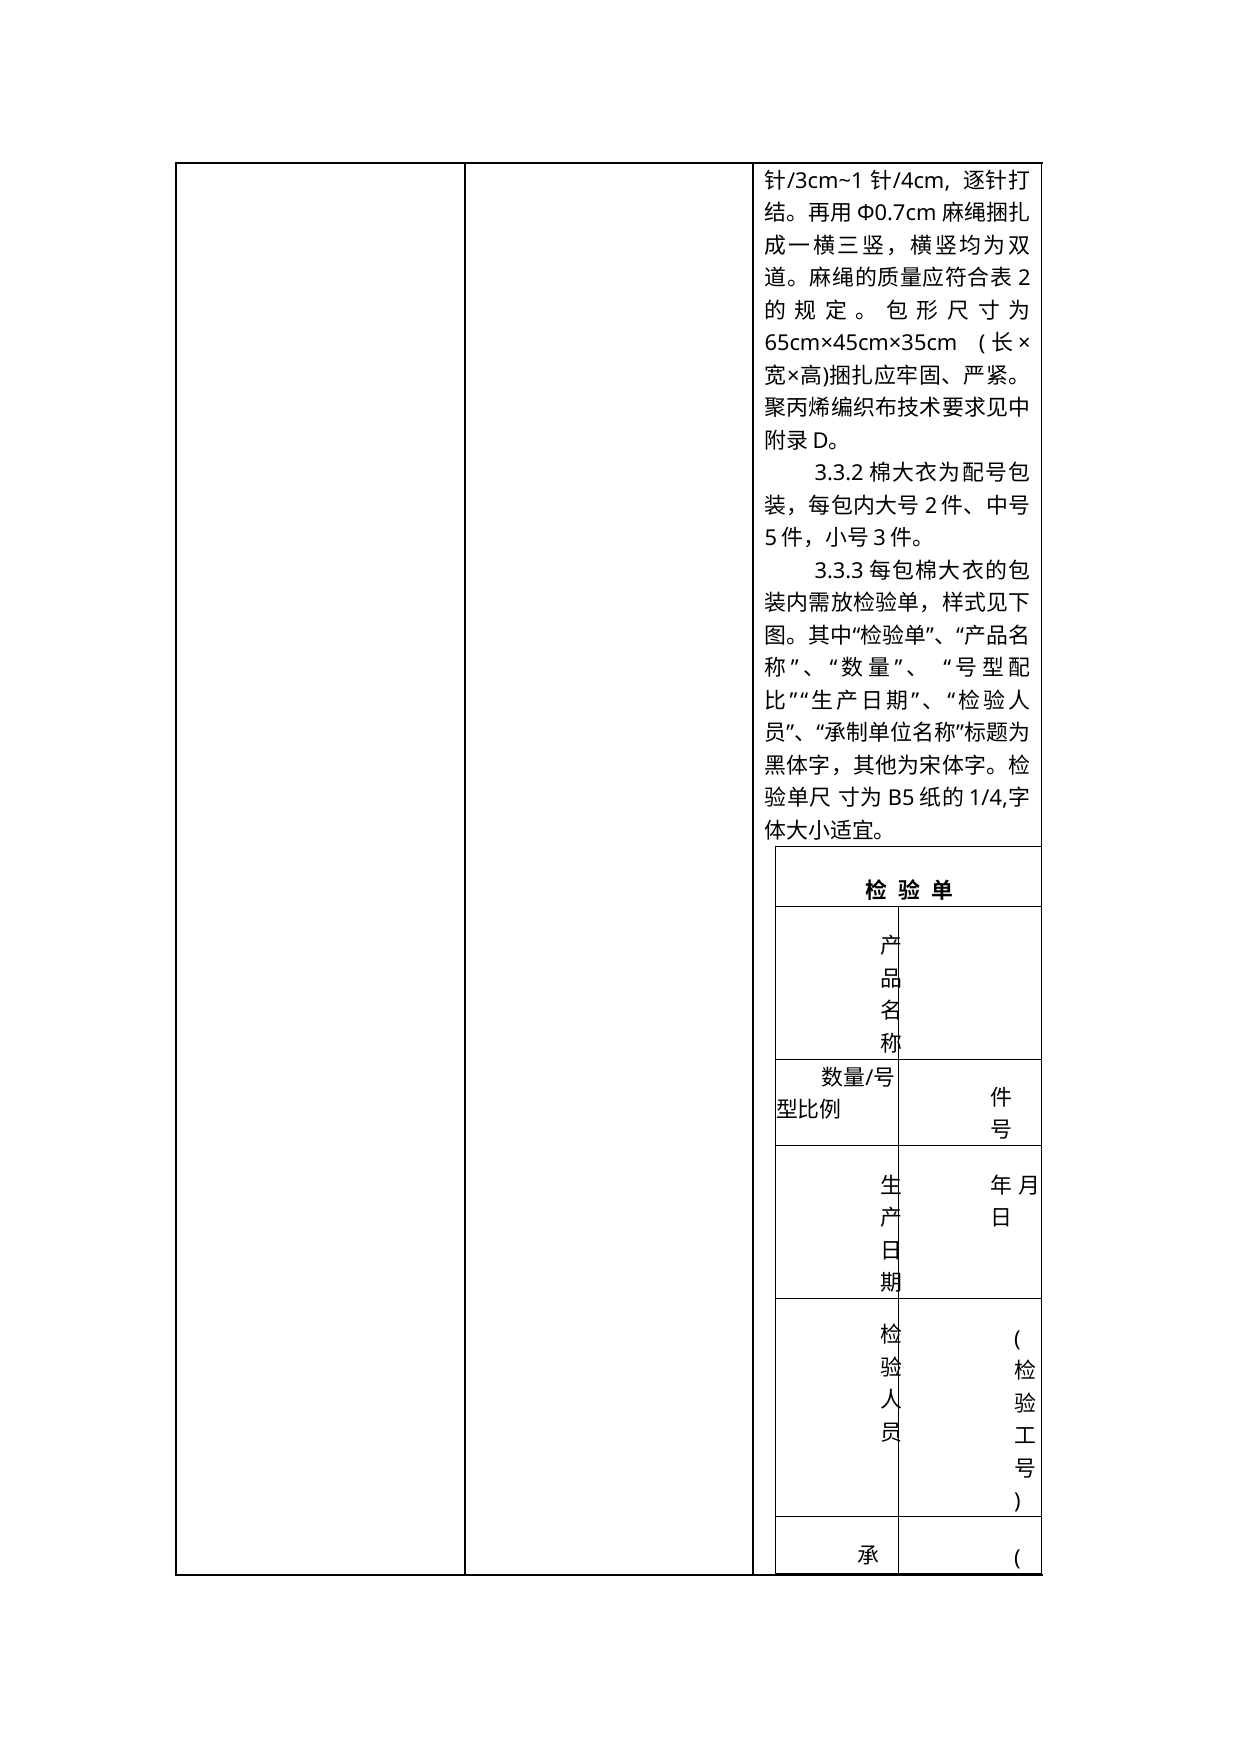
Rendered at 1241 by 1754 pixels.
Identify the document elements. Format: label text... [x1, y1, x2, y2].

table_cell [754, 164, 1041, 1574]
table_cell 1 [177, 164, 464, 1574]
table_cell [466, 164, 752, 1574]
